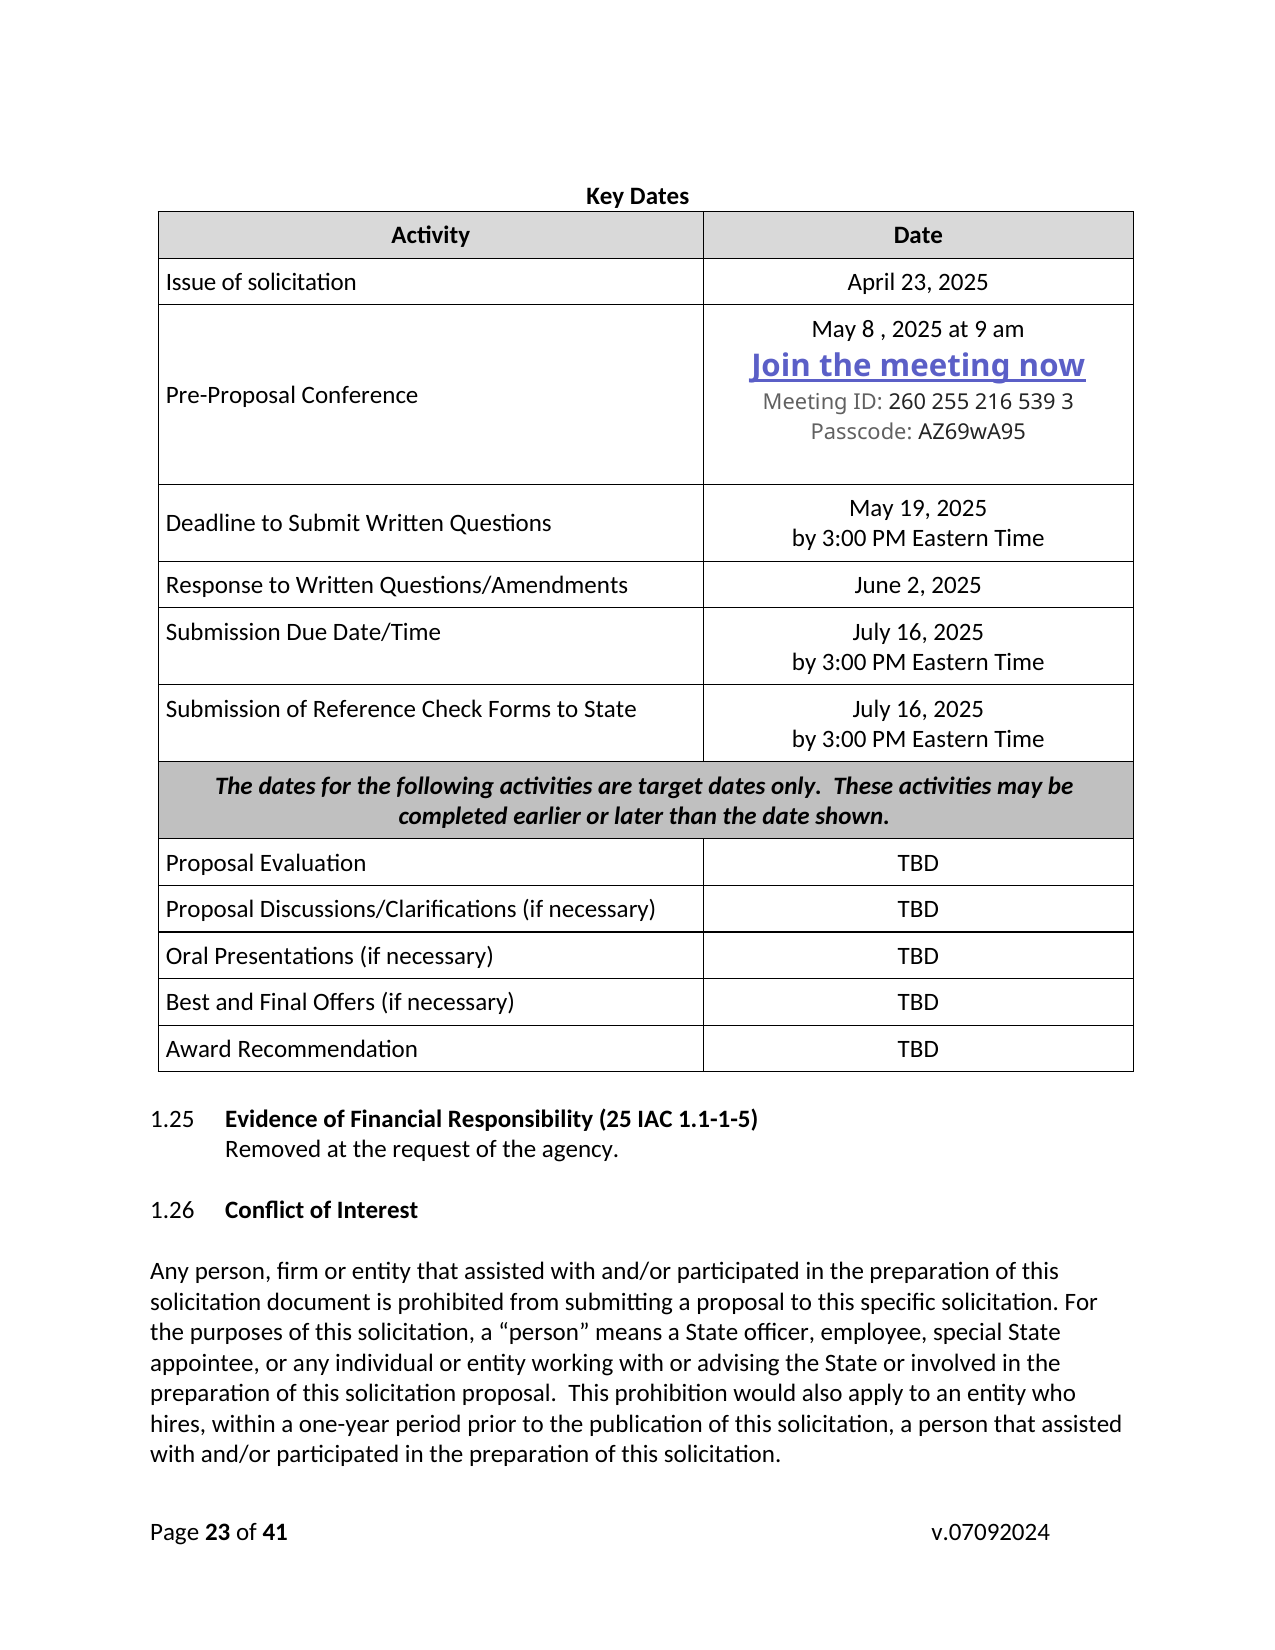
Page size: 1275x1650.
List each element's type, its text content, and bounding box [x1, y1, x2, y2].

table_cell Best and Final Offers (if necessary) [159, 979, 703, 1024]
table_cell TBD [704, 933, 1133, 978]
text Removed at the request of the agency. [150, 1133, 1125, 1164]
table_cell July 16, 2025 by 3:00 PM Eastern Time [704, 608, 1133, 684]
table_cell Response to Written Questions/Amendments [159, 562, 703, 607]
table_cell TBD [704, 1026, 1133, 1071]
table_header Date [704, 212, 1133, 258]
text Any person, firm or entity that assisted with and/or participated in the preparation of this solicitation document is prohibited from submitting a proposal to this specific solicitation. For the purposes of this solicitation, a “person” means a State officer, employee, special State appointee, or any individual or entity working with or advising the State or involved in the preparation of this solicitation proposal. This prohibition would also apply to an entity who hires, within a one-year period prior to the publication of this solicitation, a person that assisted with and/or participated in the preparation of this solicitation. [150, 1255, 1125, 1469]
table_cell Submission Due Date/Time [159, 608, 703, 684]
table_cell Award Recommendation [159, 1026, 703, 1071]
table_cell Proposal Discussions/Clarifications (if necessary) [159, 886, 703, 931]
table_cell May 19, 2025 by 3:00 PM Eastern Time [704, 485, 1133, 561]
table_cell Oral Presentations (if necessary) [159, 933, 703, 978]
subtitle 1.26 Conflict of Interest [150, 1194, 1125, 1225]
table_header Activity [159, 212, 703, 258]
table_cell May 8 , 2025 at 9 am Join the meeting now Meeting ID: 260 255 216 539 3 Passcode: AZ69wA95 [704, 305, 1133, 483]
table_cell TBD [704, 886, 1133, 931]
table_cell The dates for the following activities are target dates only. These activities may be completed earlier or later than the date shown. [159, 762, 1133, 838]
table_cell Proposal Evaluation [159, 839, 703, 885]
table_cell TBD [704, 839, 1133, 885]
subtitle 1.25 Evidence of Financial Responsibility (25 IAC 1.1-1-5) [150, 1103, 1125, 1133]
table_cell Pre-Proposal Conference [159, 305, 703, 483]
table_cell April 23, 2025 [704, 259, 1133, 304]
table_cell TBD [704, 979, 1133, 1024]
table_cell Deadline to Submit Written Questions [159, 485, 703, 561]
table_cell July 16, 2025 by 3:00 PM Eastern Time [704, 685, 1133, 761]
text Key Dates [150, 181, 1125, 211]
table_cell Issue of solicitation [159, 259, 703, 304]
table_cell June 2, 2025 [704, 562, 1133, 607]
table_cell Submission of Reference Check Forms to State [159, 685, 703, 761]
